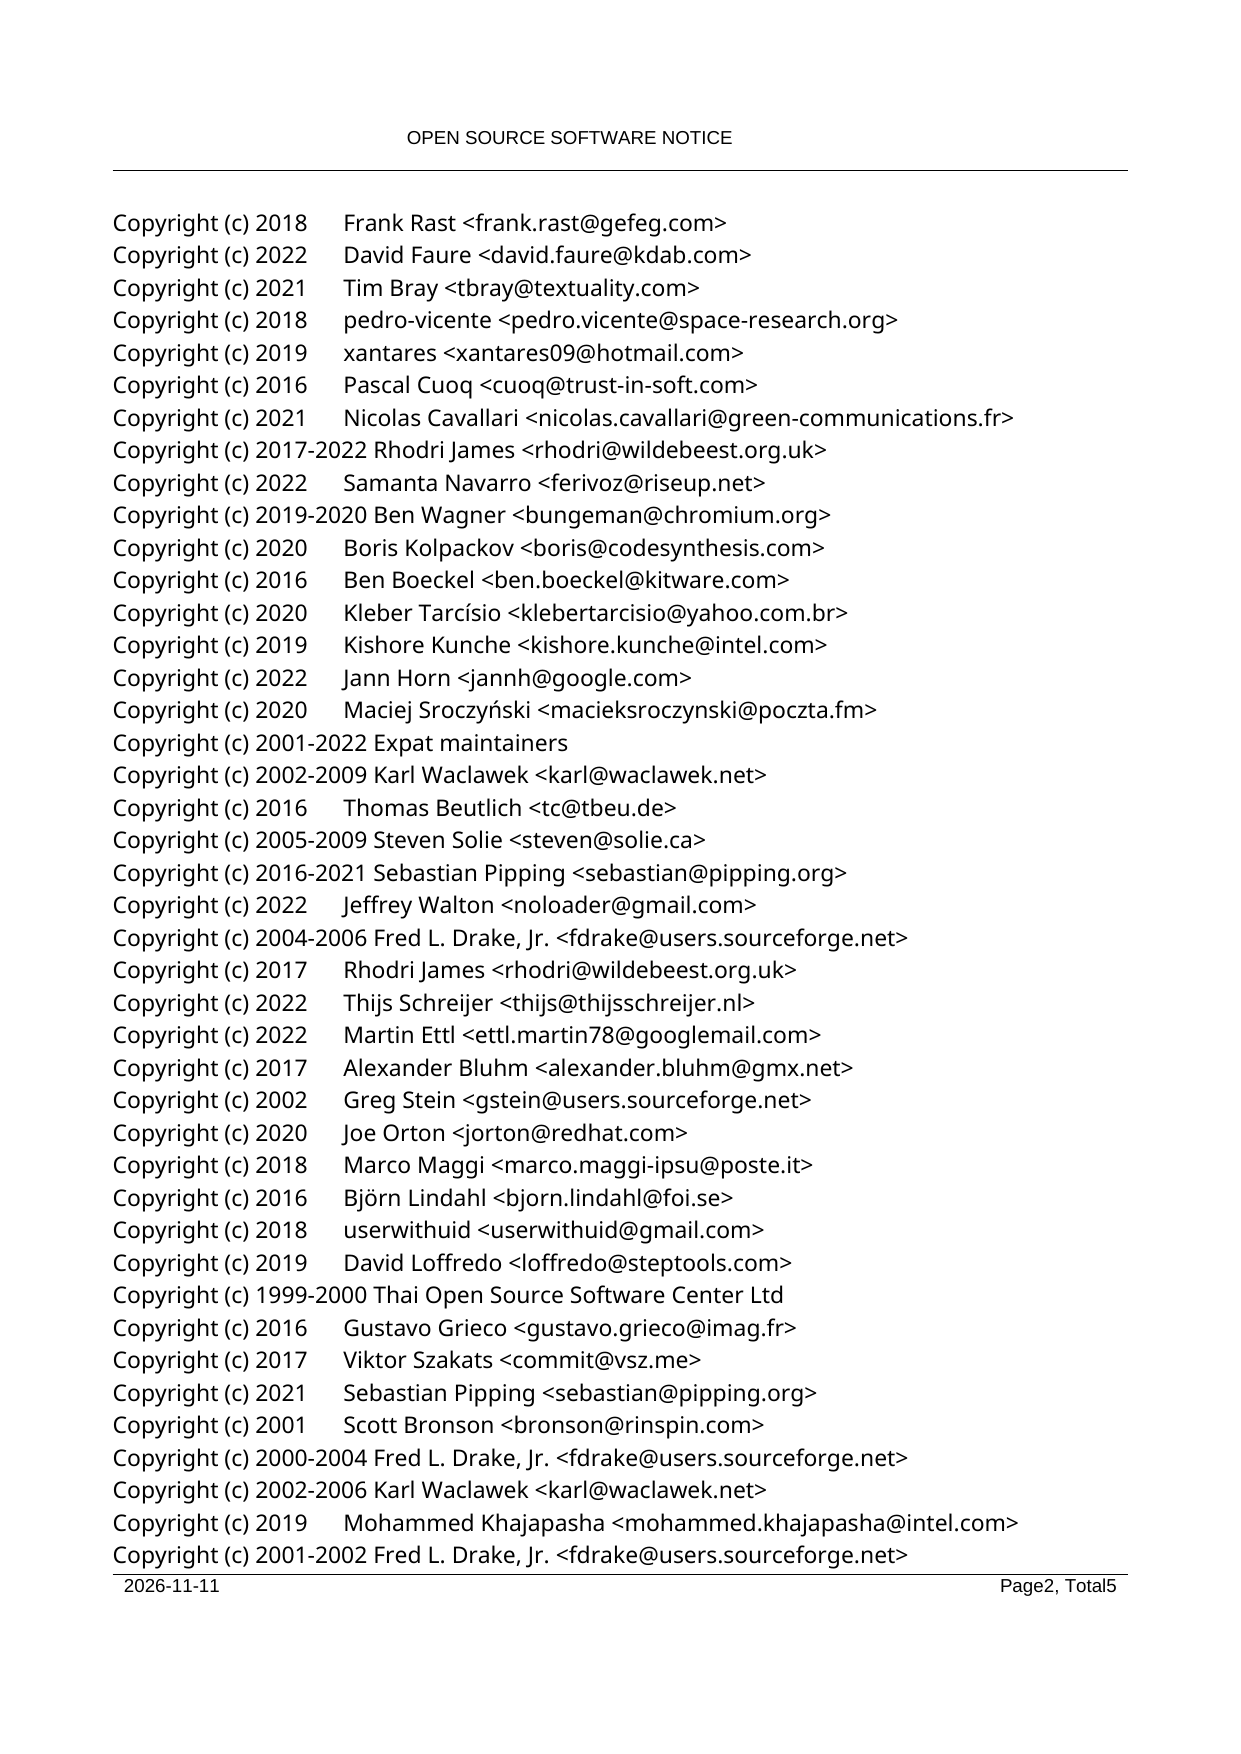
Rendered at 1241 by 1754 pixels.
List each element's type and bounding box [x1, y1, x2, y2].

text [112, 206, 1128, 1571]
